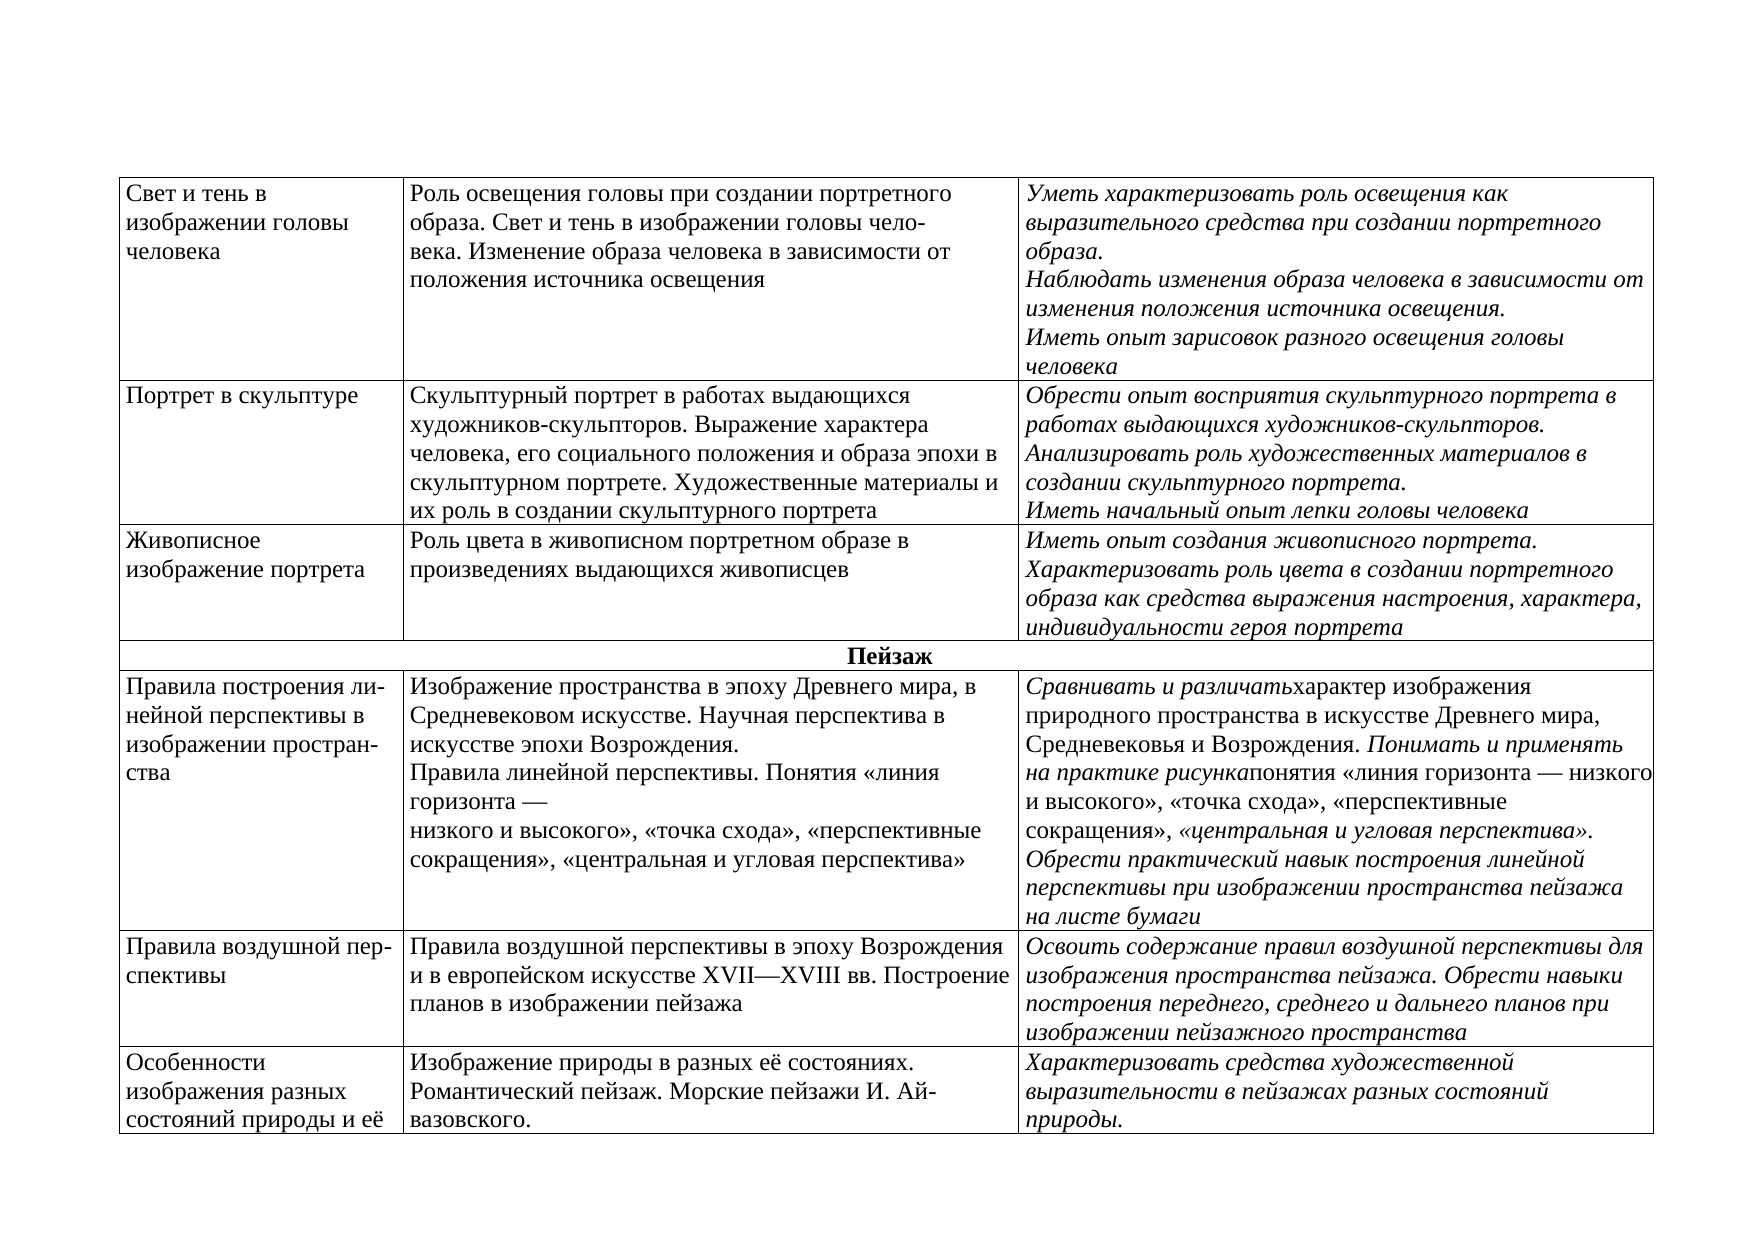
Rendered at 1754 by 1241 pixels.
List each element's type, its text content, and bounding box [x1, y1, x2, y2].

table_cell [120, 1047, 403, 1133]
table_cell Изображение пространства в эпоху Древнего мира, в Средневековом искусстве. Научная перспектива в искусстве эпохи Возрождения. Правила линейной перспективы. Понятия «линия горизонта — низкого и высокого», «точка схода», «перспективные сокращения», «центральная и угловая перспектива» [404, 671, 1018, 930]
table_cell Скульптурный портрет в работах выдающихся художников-скульпторов. Выражение характера человека, его социального положения и образа эпохи в скульптурном портрете. Художественные материалы и их роль в создании скульптурного портрета [404, 381, 1018, 524]
table_cell Правила воздушной перспективы [120, 931, 403, 1046]
table_cell Пейзаж [120, 641, 1653, 670]
table_cell Роль освещения головы при создании портретного образа. Свет и тень в изображении головы чело- века. Изменение образа человека в зависимости от положения источника освещения [404, 178, 1018, 379]
table_cell Портрет в скульптуре [120, 381, 403, 524]
table_cell Сравнивать и различатьхарактер изображения природного пространства в искусстве Древнего мира, Средневековья и Возрождения. Понимать и применять на практике рисункапонятия «линия горизонта — низкого и высокого», «точка схода», «перспективные сокращения», «центральная и угловая перспектива». Обрести практический навык построения линейной перспективы при изображении пространства пейзажа на листе бумаги [1019, 671, 1653, 930]
table_cell Правила воздушной перспективы в эпоху Возрождения и в европейском искусстве XVII—XVIII вв. Построение планов в изображении пейзажа [404, 931, 1018, 1046]
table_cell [1019, 1047, 1653, 1133]
table_cell Обрести опыт восприятия скульптурного портрета в работах выдающихся художников-скульпторов. Анализировать роль художественных материалов в создании скульптурного портрета. Иметь начальный опыт лепки головы человека [1019, 381, 1653, 524]
table_cell Освоить содержание правил воздушной перспективы для изображения пространства пейзажа. Обрести навыки построения переднего, среднего и дальнего планов при изображении пейзажного пространства [1019, 931, 1653, 1046]
table_cell Роль цвета в живописном портретном образе в произведениях выдающихся живописцев [404, 525, 1018, 640]
table_cell Свет и тень в изображении головы человека [120, 178, 403, 379]
table_cell Правила построения линейной перспективы в изображении пространства [120, 671, 403, 930]
table_cell Уметь характеризовать роль освещения как выразительного средства при создании портретного образа. Наблюдать изменения образа человека в зависимости от изменения положения источника освещения. Иметь опыт зарисовок разного освещения головы человека [1019, 178, 1653, 379]
table_cell Живописное изображение портрета [120, 525, 403, 640]
table_cell Иметь опыт создания живописного портрета. Характеризовать роль цвета в создании портретного образа как средства выражения настроения, характера, индивидуальности героя портрета [1019, 525, 1653, 640]
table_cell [404, 1047, 1018, 1133]
